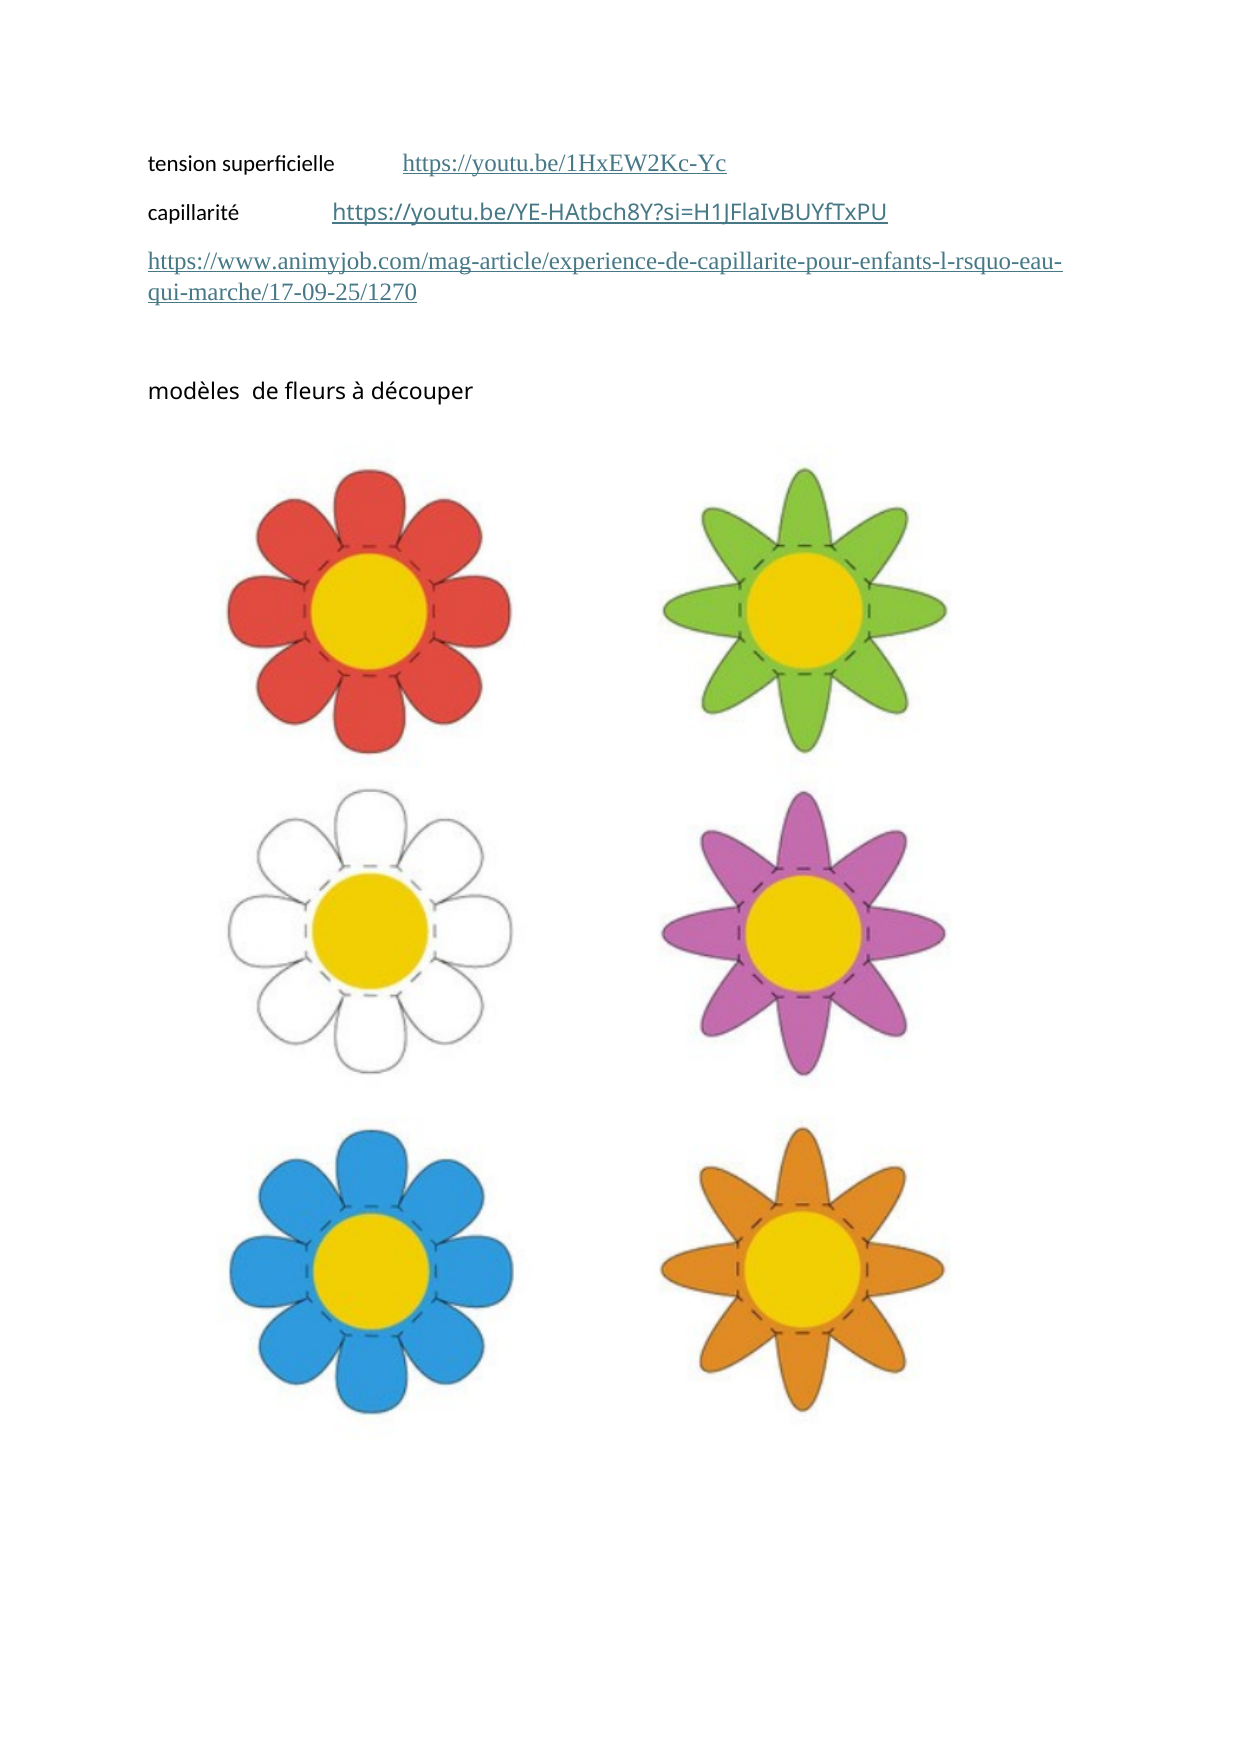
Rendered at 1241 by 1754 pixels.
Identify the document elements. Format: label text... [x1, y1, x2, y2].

text modèles de fleurs à découper [148, 375, 1093, 406]
text https://www.animyjob.com/mag-article/experience-de-capillarite-pour-enfants-l-rsquo-eau-qui-marche/17-09-25/1270 [148, 246, 1093, 306]
picture [147, 425, 1015, 1519]
text capillarité https://youtu.be/YE-HAtbch8Y?si=H1JFlaIvBUYfTxPU [148, 196, 1093, 227]
text tension superficielle https://youtu.be/1HxEW2Kc-Yc [148, 148, 1093, 177]
